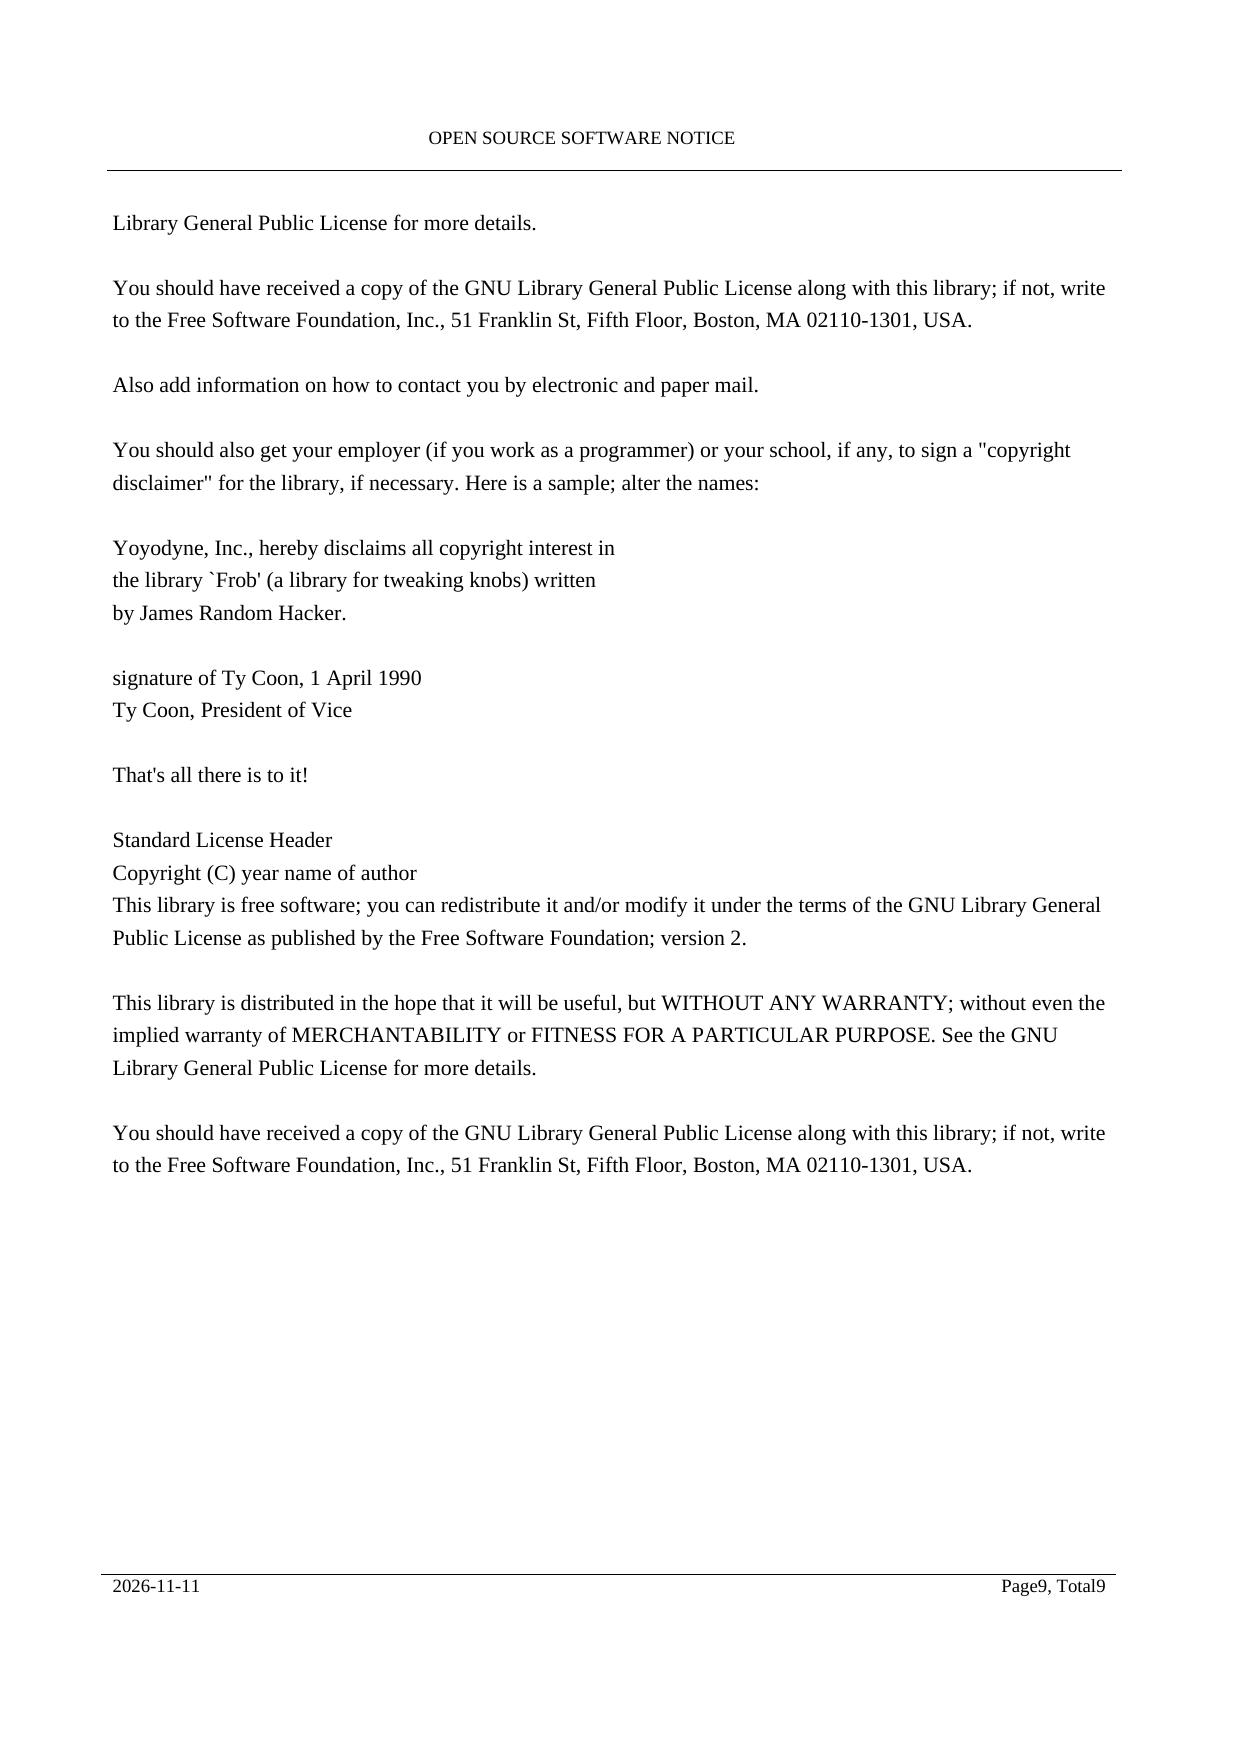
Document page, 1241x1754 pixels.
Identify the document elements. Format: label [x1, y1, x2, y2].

text [112, 206, 1128, 1181]
